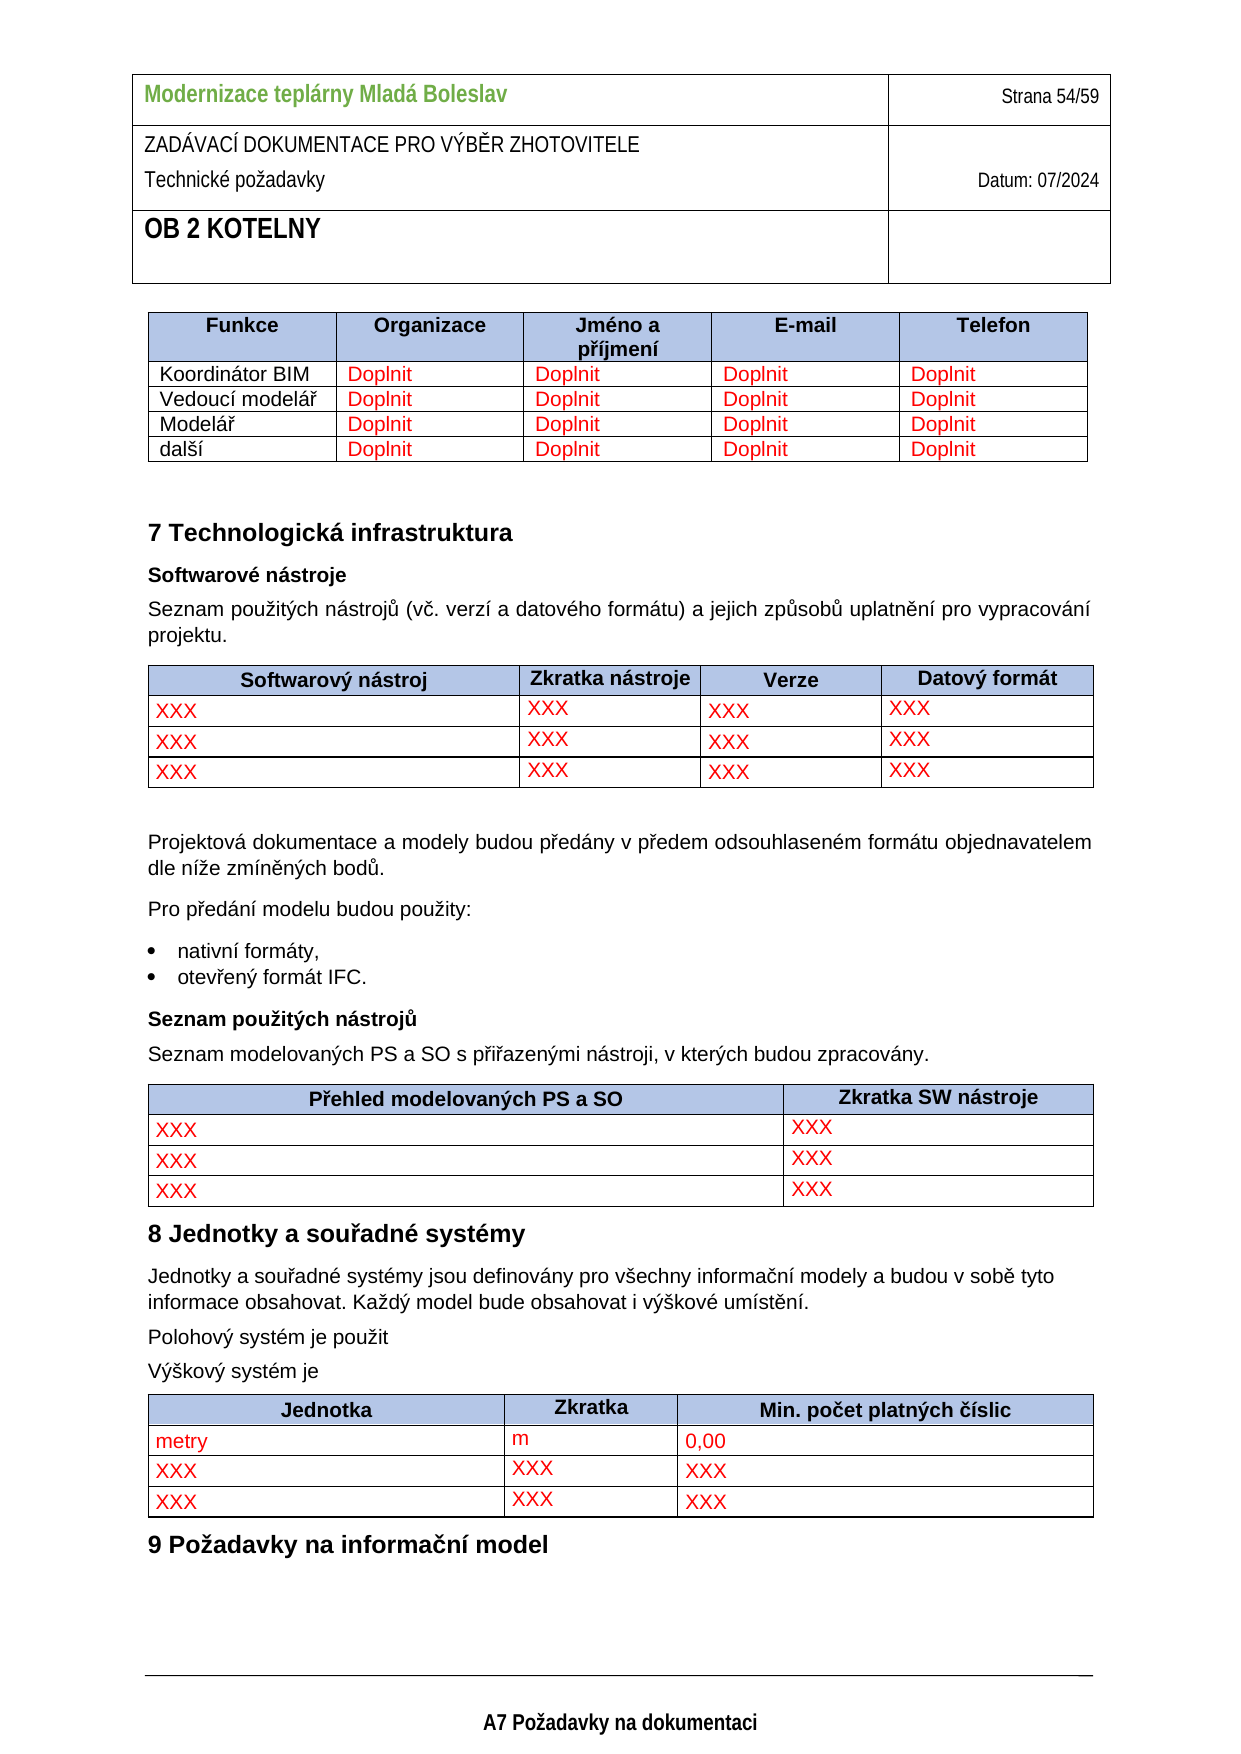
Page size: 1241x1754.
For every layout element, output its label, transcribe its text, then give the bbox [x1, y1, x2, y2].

table_cell Modelář [149, 412, 336, 436]
table_cell 0,00 [678, 1426, 1093, 1455]
table_header Organizace [337, 313, 523, 361]
table_cell Doplnit [337, 437, 523, 461]
table_cell XXX [149, 1176, 783, 1206]
table_cell XXX [701, 758, 881, 787]
table_header Telefon [900, 313, 1087, 361]
table_cell XXX [149, 1456, 504, 1486]
list otevřený formát IFC. [148, 965, 1093, 989]
text Seznam modelovaných PS a SO s přiřazenými nástroji, v kterých budou zpracovány. [148, 1041, 1093, 1065]
table_cell Doplnit [900, 387, 1087, 411]
text 9 Požadavky na informační model [148, 1530, 1093, 1559]
table_cell XXX [149, 696, 519, 726]
table_cell XXX [149, 1146, 783, 1175]
table_cell Doplnit [712, 412, 899, 436]
table_cell XXX [149, 727, 519, 756]
table_header Jednotka [149, 1395, 504, 1424]
table_cell XXX [678, 1456, 1093, 1486]
table_header Min. počet platných číslic [678, 1395, 1093, 1424]
table_cell Koordinátor BIM [149, 362, 336, 386]
text Jednotky a souřadné systémy jsou definovány pro všechny informační modely a budou v sobě tyto informace obsahovat. Každý model bude obsahovat i výškové umístění. [148, 1263, 1093, 1314]
table_cell XXX [149, 758, 519, 787]
table_cell Doplnit [900, 412, 1087, 436]
text Výškový systém je [148, 1359, 1093, 1383]
table_header Jméno a příjmení [524, 313, 711, 361]
text Polohový systém je použit [148, 1324, 1093, 1348]
table_header Zkratka SW nástroje [784, 1085, 1093, 1114]
table_cell Doplnit [524, 362, 711, 386]
table_cell XXX [784, 1115, 1093, 1145]
table_header Přehled modelovaných PS a SO [149, 1085, 783, 1114]
table_cell Vedoucí modelář [149, 387, 336, 411]
table_header E-mail [712, 313, 899, 361]
table_cell Doplnit [900, 437, 1087, 461]
table_cell Doplnit [524, 387, 711, 411]
list nativní formáty, [148, 939, 1093, 963]
table_cell Doplnit [712, 437, 899, 461]
table_cell XXX [882, 696, 1093, 726]
table_cell XXX [505, 1456, 677, 1486]
table_cell metry [149, 1426, 504, 1455]
table_cell Doplnit [524, 412, 711, 436]
table_cell XXX [149, 1115, 783, 1145]
table_cell Doplnit [337, 412, 523, 436]
table_cell Doplnit [712, 362, 899, 386]
table_cell XXX [505, 1487, 677, 1516]
table_cell další [149, 437, 336, 461]
table_cell XXX [520, 696, 700, 726]
text 7 Technologická infrastruktura [148, 518, 1093, 547]
table_header Zkratka [505, 1395, 677, 1424]
table_cell Doplnit [900, 362, 1087, 386]
table_cell Doplnit [712, 387, 899, 411]
table_header Verze [701, 666, 881, 695]
table_header Zkratka nástroje [520, 666, 700, 695]
table_cell XXX [149, 1487, 504, 1516]
table_cell XXX [784, 1146, 1093, 1175]
table_cell XXX [520, 727, 700, 756]
table_cell XXX [520, 758, 700, 787]
table_header Datový formát [882, 666, 1093, 695]
table_header Funkce [149, 313, 336, 361]
table_cell Doplnit [337, 362, 523, 386]
table_header Softwarový nástroj [149, 666, 519, 695]
table_cell XXX [784, 1176, 1093, 1206]
table_cell XXX [882, 727, 1093, 756]
text Softwarové nástroje [148, 562, 1093, 586]
table_cell XXX [882, 758, 1093, 787]
text Seznam použitých nástrojů (vč. verzí a datového formátu) a jejich způsobů uplatnění pro vypracování projektu. [148, 597, 1093, 646]
table_cell m [505, 1426, 677, 1455]
table_cell Doplnit [337, 387, 523, 411]
text Seznam použitých nástrojů [148, 1007, 1093, 1031]
table_cell XXX [678, 1487, 1093, 1516]
text Pro předání modelu budou použity: [148, 897, 1093, 921]
text 8 Jednotky a souřadné systémy [148, 1219, 1093, 1248]
table_cell XXX [701, 727, 881, 756]
table_cell Doplnit [524, 437, 711, 461]
table_cell XXX [701, 696, 881, 726]
text Projektová dokumentace a modely budou předány v předem odsouhlaseném formátu objednavatelem dle níže zmíněných bodů. [148, 830, 1093, 879]
